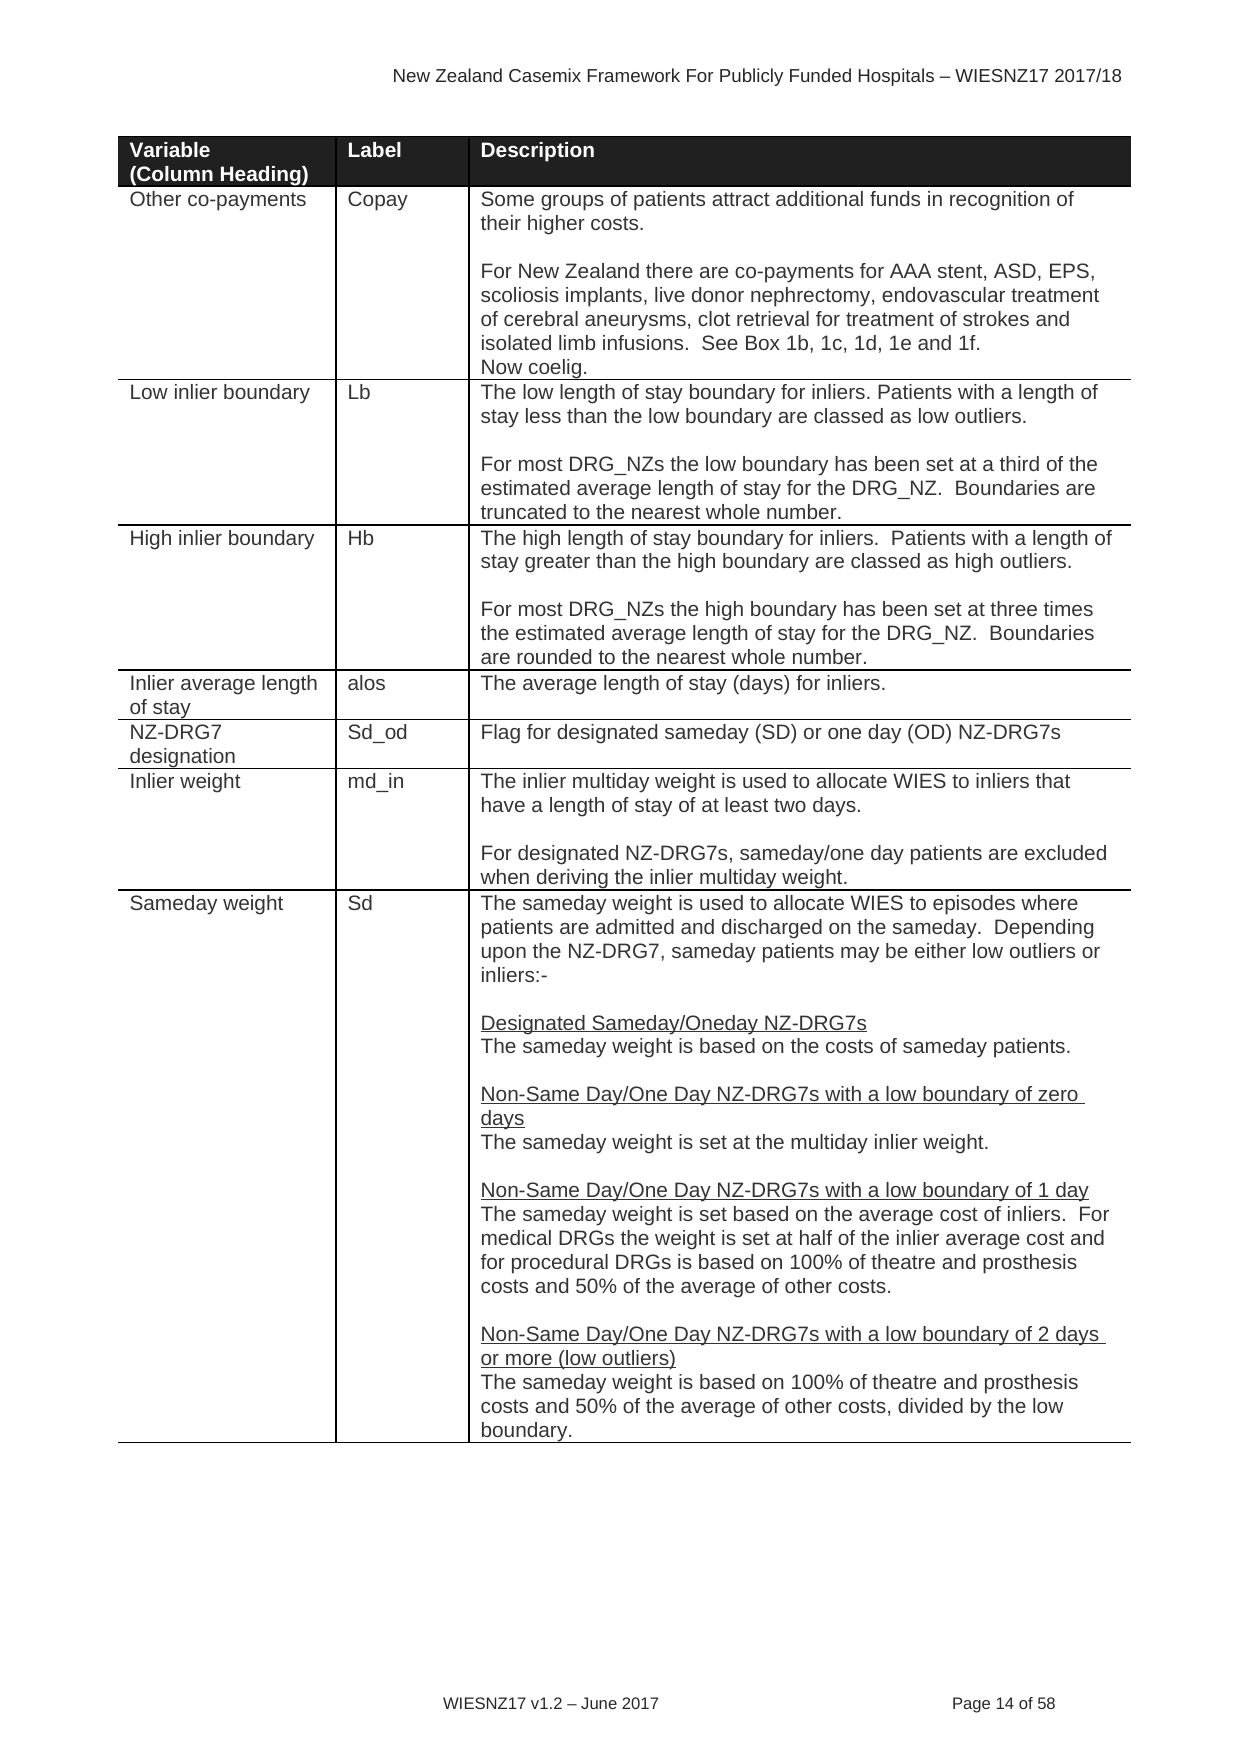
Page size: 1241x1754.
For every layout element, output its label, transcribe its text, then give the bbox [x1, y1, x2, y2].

table_cell High inlier boundary [118, 526, 335, 669]
table_cell Other co-payments [118, 187, 335, 378]
table_cell Flag for designated sameday (SD) or one day (OD) NZ-DRG7s [470, 720, 1131, 768]
table_cell Lb [337, 380, 468, 524]
table_cell The average length of stay (days) for inliers. [470, 671, 1131, 719]
table_cell md_in [337, 769, 468, 889]
table_cell Sameday weight [118, 891, 335, 1442]
table_header Variable (Column Heading) [118, 137, 336, 185]
table_cell Some groups of patients attract additional funds in recognition of their higher costs. For New Zealand there are co-payments for AAA stent, ASD, EPS, scoliosis implants, live donor nephrectomy, endovascular treatment of cerebral aneurysms, clot retrieval for treatment of strokes and isolated limb infusions. See Box 1b, 1c, 1d, 1e and 1f. Now coelig. [470, 187, 1131, 378]
table_cell NZ-DRG7 designation [118, 720, 335, 768]
table_cell Hb [337, 526, 468, 669]
table_header Label [337, 137, 469, 185]
table_cell Inlier average length of stay [118, 671, 335, 719]
table_cell Low inlier boundary [118, 380, 335, 524]
table_cell Sd_od [337, 720, 468, 768]
table_cell The low length of stay boundary for inliers. Patients with a length of stay less than the low boundary are classed as low outliers. For most DRG_NZs the low boundary has been set at a third of the estimated average length of stay for the DRG_NZ. Boundaries are truncated to the nearest whole number. [470, 380, 1131, 524]
table_header Description [470, 137, 1131, 185]
table_cell Copay [337, 187, 468, 378]
table_cell Sd [337, 891, 468, 1442]
table_cell The sameday weight is used to allocate WIES to episodes where patients are admitted and discharged on the sameday. Depending upon the NZ-DRG7, sameday patients may be either low outliers or inliers:- Designated Sameday/Oneday NZ-DRG7s The sameday weight is based on the costs of sameday patients. Non-Same Day/One Day NZ-DRG7s with a low boundary of zero days The sameday weight is set at the multiday inlier weight. Non-Same Day/One Day NZ-DRG7s with a low boundary of 1 day The sameday weight is set based on the average cost of inliers. For medical DRGs the weight is set at half of the inlier average cost and for procedural DRGs is based on 100% of theatre and prosthesis costs and 50% of the average of other costs. Non-Same Day/One Day NZ-DRG7s with a low boundary of 2 days or more (low outliers) The sameday weight is based on 100% of theatre and prosthesis costs and 50% of the average of other costs, divided by the low boundary. [470, 891, 1131, 1442]
table_cell The inlier multiday weight is used to allocate WIES to inliers that have a length of stay of at least two days. For designated NZ-DRG7s, sameday/one day patients are excluded when deriving the inlier multiday weight. [470, 769, 1131, 889]
table_cell alos [337, 671, 468, 719]
table_cell Inlier weight [118, 769, 335, 889]
table_cell The high length of stay boundary for inliers. Patients with a length of stay greater than the high boundary are classed as high outliers. For most DRG_NZs the high boundary has been set at three times the estimated average length of stay for the DRG_NZ. Boundaries are rounded to the nearest whole number. [470, 526, 1131, 669]
